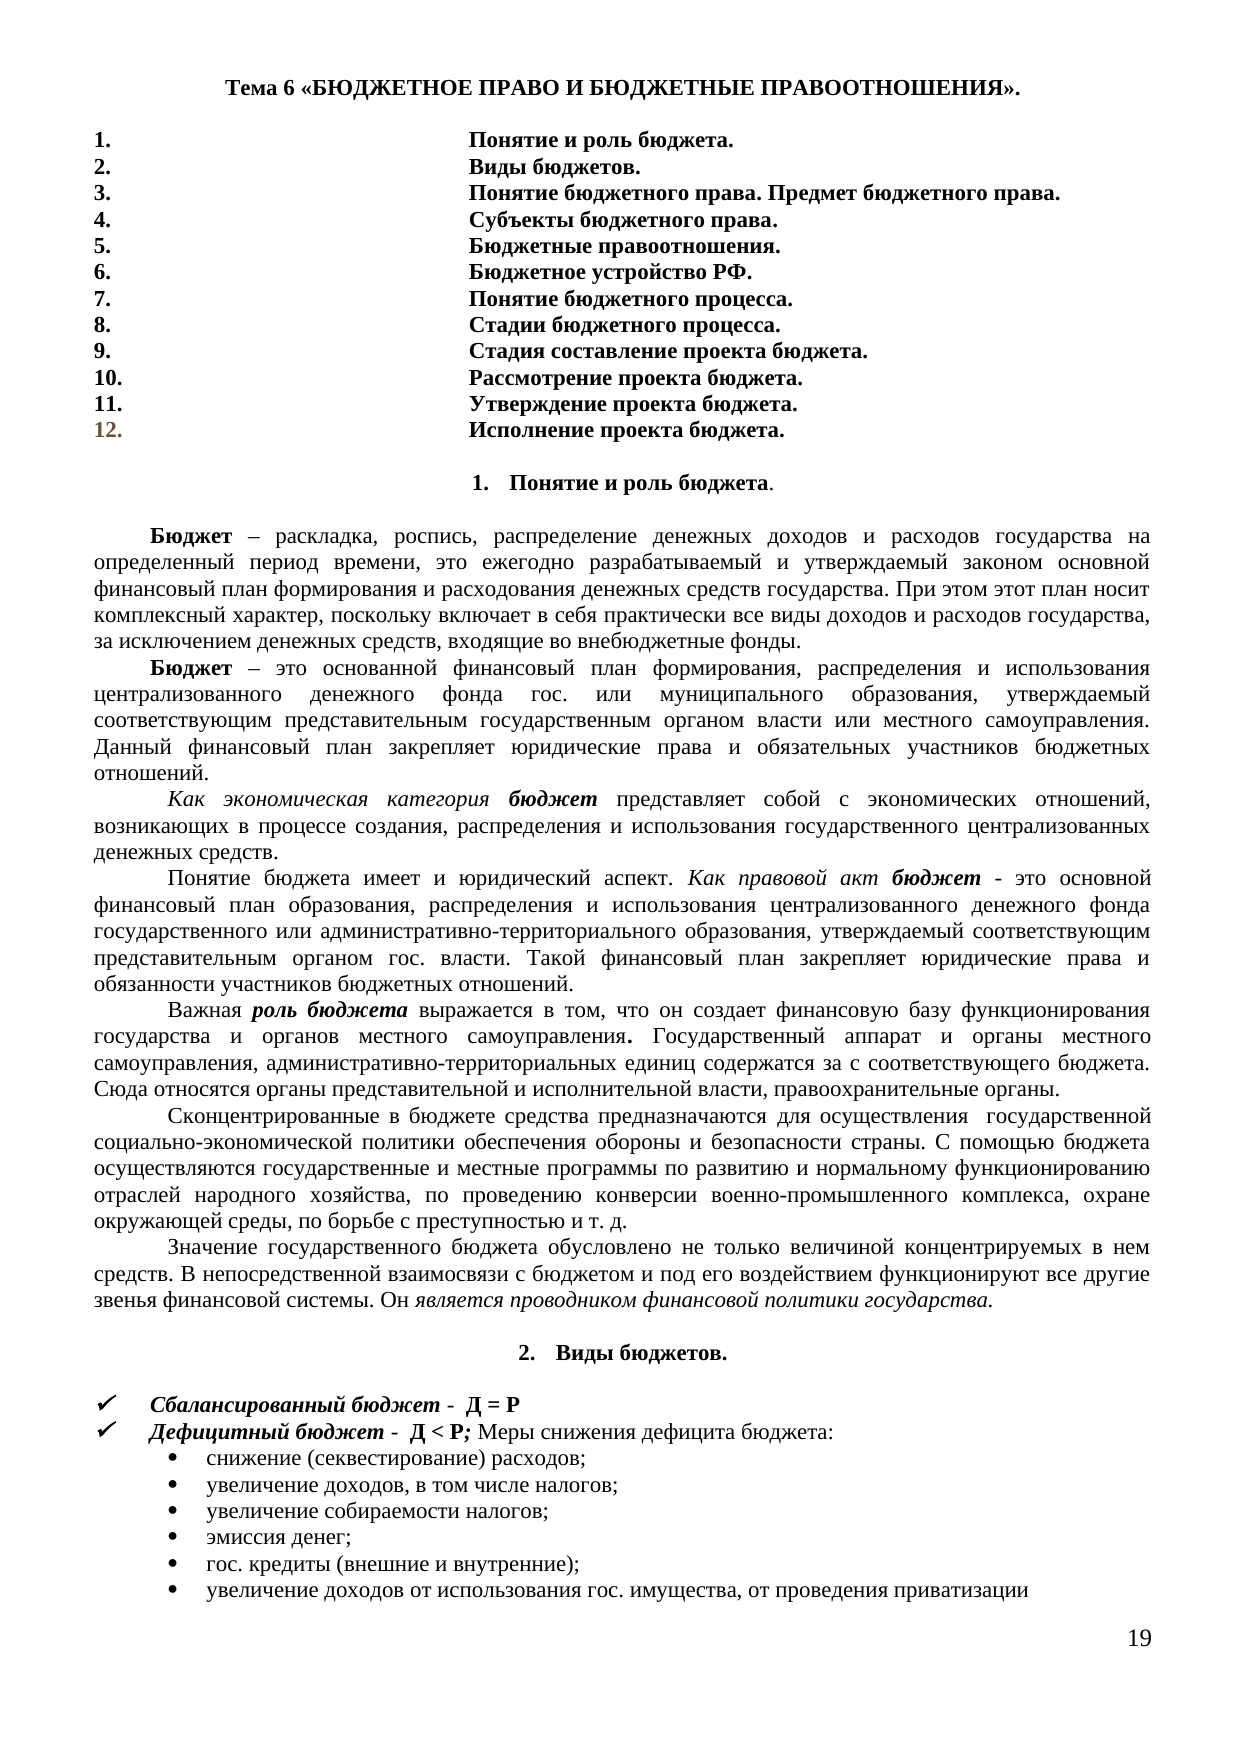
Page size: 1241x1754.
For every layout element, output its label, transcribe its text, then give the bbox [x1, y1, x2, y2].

list гос. кредиты (внешние и внутренние); [169, 1550, 1152, 1576]
text Как экономическая категория бюджет представляет собой с экономических отношений, возникающих в процессе создания, распределения и использования государственного централизованных денежных средств. [94, 785, 1152, 864]
list увеличение собираемости налогов; [169, 1497, 1152, 1523]
list эмиссия денег; [169, 1523, 1152, 1550]
text Важная роль бюджета выражается в том, что он создает финансовую базу функционирования государства и органов местного самоуправления. Государственный аппарат и органы местного самоуправления, административно-территориальных единиц содержатся за с соответствующего бюджета. Сюда относятся органы представительной и исполнительной власти, правоохранительные органы. [94, 996, 1152, 1102]
list Понятие и роль бюджета. [94, 127, 1152, 153]
list Понятие бюджетного процесса. [94, 285, 1152, 311]
text Значение государственного бюджета обусловлено не только величиной концентрируемых в нем средств. В непосредственной взаимосвязи с бюджетом и под его воздействием функционируют все другие звенья финансовой системы. Он является проводником финансовой политики государства. [94, 1233, 1152, 1312]
list Субъекты бюджетного права. [94, 206, 1152, 232]
text Бюджет – раскладка, роспись, распределение денежных доходов и расходов государства на определенный период времени, это ежегодно разрабатываемый и утверждаемый законом основной финансовый план формирования и расходования денежных средств государства. При этом этот план носит комплексный характер, поскольку включает в себя практически все виды доходов и расходов государства, за исключением денежных средств, входящие во внебюджетные фонды. [94, 522, 1152, 654]
list Дефицитный бюджет - Д < Р; Меры снижения дефицита бюджета: [94, 1418, 1152, 1444]
list Стадия составление проекта бюджета. [94, 337, 1152, 364]
list Стадии бюджетного процесса. [94, 311, 1152, 337]
list Рассмотрение проекта бюджета. [94, 364, 1152, 390]
list Утверждение проекта бюджета. [94, 390, 1152, 416]
list Бюджетные правоотношения. [94, 232, 1152, 258]
text Понятие бюджета имеет и юридический аспект. Как правовой акт бюджет - это основной финансовый план образования, распределения и использования централизованного денежного фонда государственного или административно-территориального образования, утверждаемый соответствующим представительным органом гос. власти. Такой финансовый план закрепляет юридические права и обязанности участников бюджетных отношений. [94, 864, 1152, 996]
list Понятие бюджетного права. Предмет бюджетного права. [94, 179, 1152, 206]
list Исполнение проекта бюджета. [94, 416, 1152, 443]
list Виды бюджетов. [94, 153, 1152, 179]
text Сконцентрированные в бюджете средства предназначаются для осуществления государственной социально-экономической политики обеспечения обороны и безопасности страны. С помощью бюджета осуществляются государственные и местные программы по развитию и нормальному функционированию отраслей народного хозяйства, по проведению конверсии военно-промышленного комплекса, охране окружающей среды, по борьбе с преступностью и т. д. [94, 1102, 1152, 1233]
list Сбалансированный бюджет - Д = Р [94, 1392, 1152, 1418]
list Виды бюджетов. [94, 1339, 1152, 1365]
list увеличение доходов от использования гос. имущества, от проведения приватизации [169, 1576, 1152, 1602]
list снижение (секвестирование) расходов; [169, 1444, 1152, 1471]
text Тема 6 «Бюджетное право и бюджетные правоотношения». [94, 74, 1152, 100]
list Бюджетное устройство РФ. [94, 258, 1152, 285]
list увеличение доходов, в том числе налогов; [169, 1471, 1152, 1497]
list Понятие и роль бюджета. [94, 469, 1152, 496]
text Бюджет – это основанной финансовый план формирования, распределения и использования централизованного денежного фонда гос. или муниципального образования, утверждаемый соответствующим представительным государственным органом власти или местного самоуправления. Данный финансовый план закрепляет юридические права и обязательных участников бюджетных отношений. [94, 654, 1152, 785]
